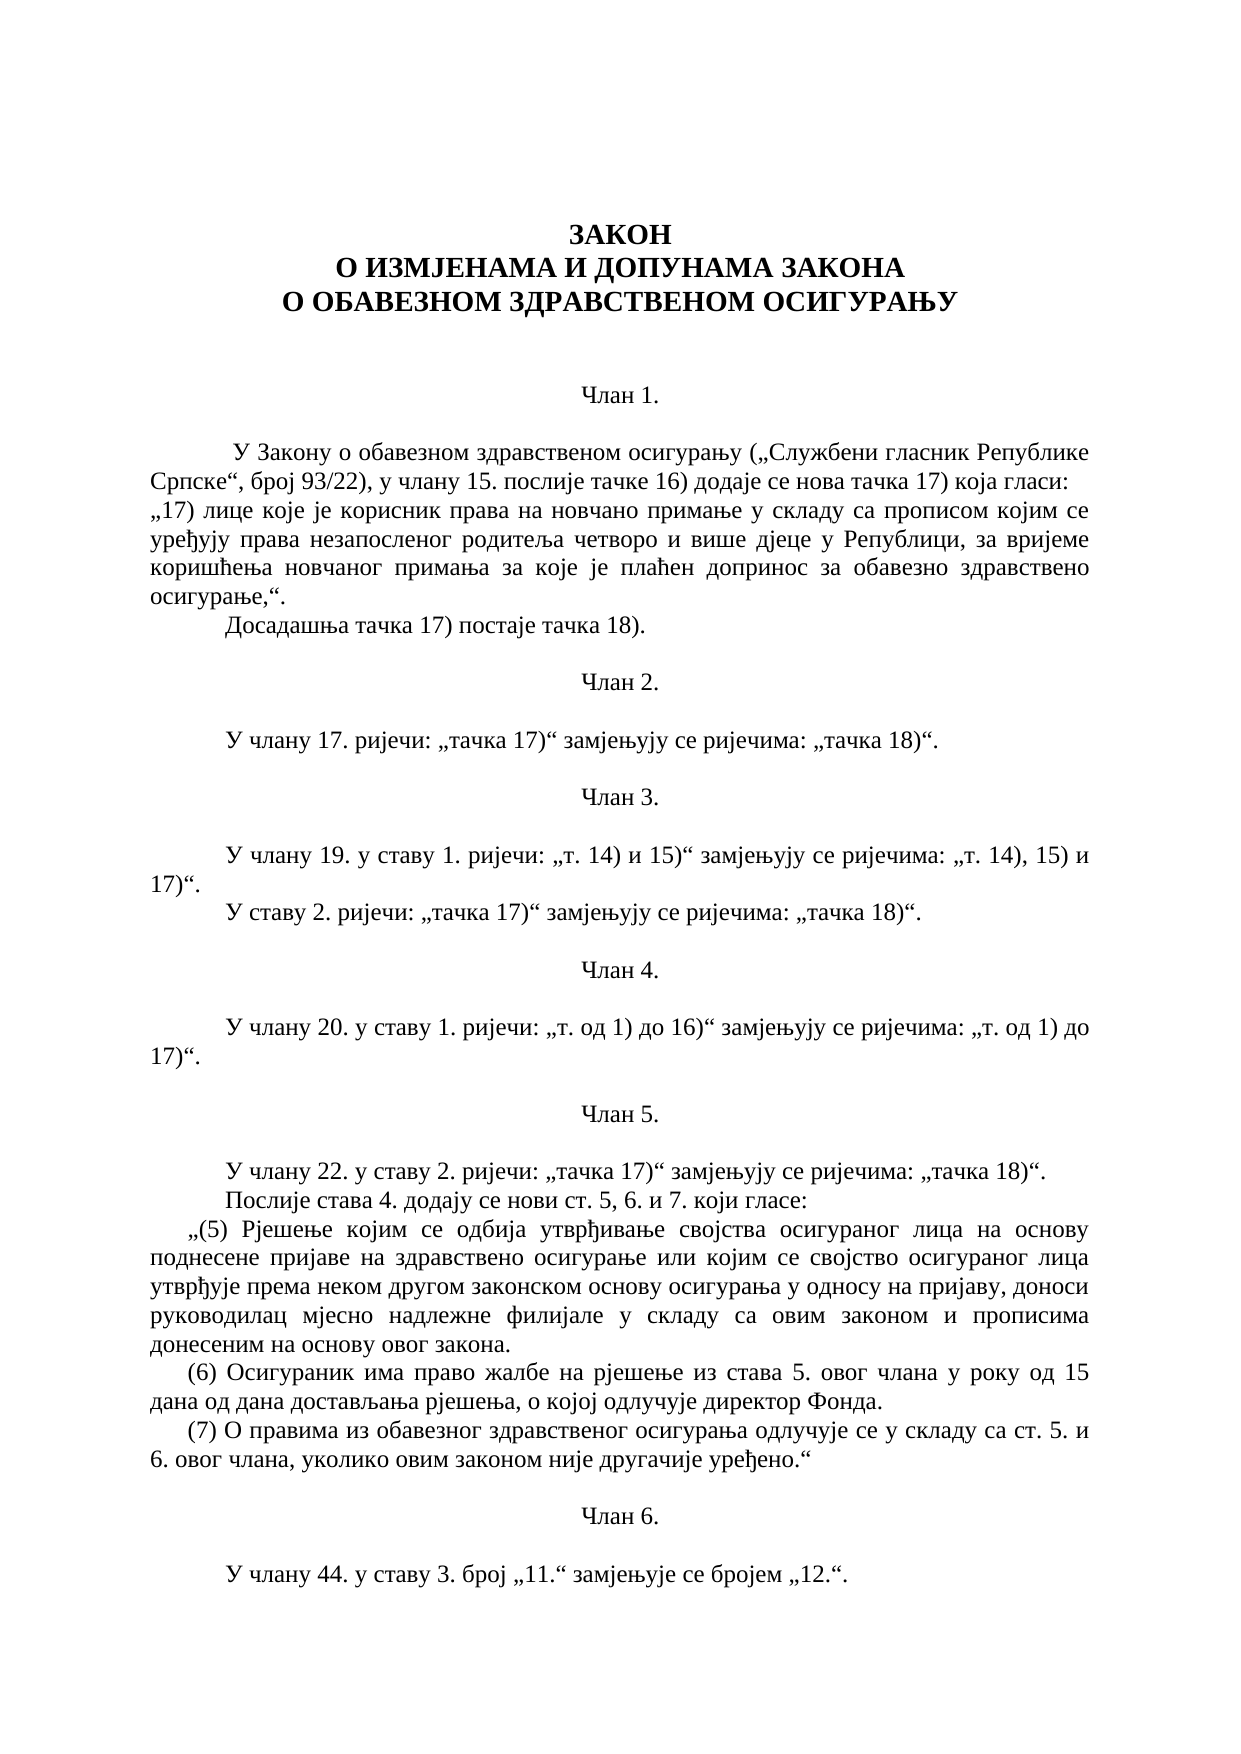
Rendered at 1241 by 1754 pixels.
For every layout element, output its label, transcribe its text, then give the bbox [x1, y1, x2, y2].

text У Закону о обавезном здравственом осигурању („Службени гласник Републике Српске“, брoj 93/22), у члану 15. послије тачке 16) додаје се нова тачка 17) која гласи: [150, 437, 1090, 495]
text У члану 17. ријечи: „тачка 17)“ замјењују се ријечима: „тачка 18)“. [150, 725, 1090, 754]
text Члан 2. [150, 667, 1090, 696]
text У члану 20. у ставу 1. ријечи: „т. од 1) до 16)“ замјењују се ријечима: „т. од 1) до 17)“. [150, 1012, 1090, 1070]
text У члану 22. у ставу 2. ријечи: „тачка 17)“ замјењују се ријечима: „тачка 18)“. [150, 1156, 1090, 1185]
text (7) О правима из обавезног здравственог осигурања одлучује се у складу са ст. 5. и 6. овог члана, уколико овим законом није другачије уређено.“ [150, 1415, 1090, 1472]
text О ОБАВЕЗНОМ ЗДРАВСТВЕНОМ ОСИГУРАЊУ [150, 284, 1090, 318]
text Члан 3. [150, 782, 1090, 811]
text Члан 1. [150, 380, 1090, 409]
text Члан 6. [150, 1501, 1090, 1530]
text У члану 19. у ставу 1. ријечи: „т. 14) и 15)“ замјењују се ријечима: „т. 14), 15) и 17)“. [150, 840, 1090, 897]
text ЗАКОН [150, 217, 1090, 251]
text Досадашња тачка 17) постаје тачка 18). [150, 610, 1090, 639]
text Члан 5. [150, 1099, 1090, 1127]
text „(5) Рјешење којим се одбија утврђивање својства осигураног лица на основу поднесене пријаве на здравствено осигурање или којим се својство осигураног лица утврђује према неком другом законском основу осигурања у односу на пријаву, доноси руководилац мјесно надлежне филијале у складу са овим законом и прописима донесеним на основу овог закона. [150, 1214, 1090, 1357]
text Послије става 4. додају се нови ст. 5, 6. и 7. који гласе: [150, 1185, 1090, 1214]
text О ИЗМЈЕНАМА И ДОПУНАМА ЗАКОНА [150, 251, 1090, 284]
text „17) лице које је корисник права на новчано примање у складу са прописом којим се уређују права незапосленог родитеља четворо и више дјеце у Републици, за вријеме коришћења новчаног примања за које је плаћен допринос за обавезно здравствено осигурање,“. [150, 495, 1090, 610]
text (6) Осигураник има право жалбе на рјешење из става 5. овог члана у року од 15 дана од дана достављања рјешења, о којој одлучује директор Фонда. [150, 1357, 1090, 1415]
text Члан 4. [150, 955, 1090, 984]
text У члану 44. у ставу 3. број „11.“ замјењује се бројем „12.“. [150, 1559, 1090, 1587]
text У ставу 2. ријечи: „тачка 17)“ замјењују се ријечима: „тачка 18)“. [150, 897, 1090, 926]
